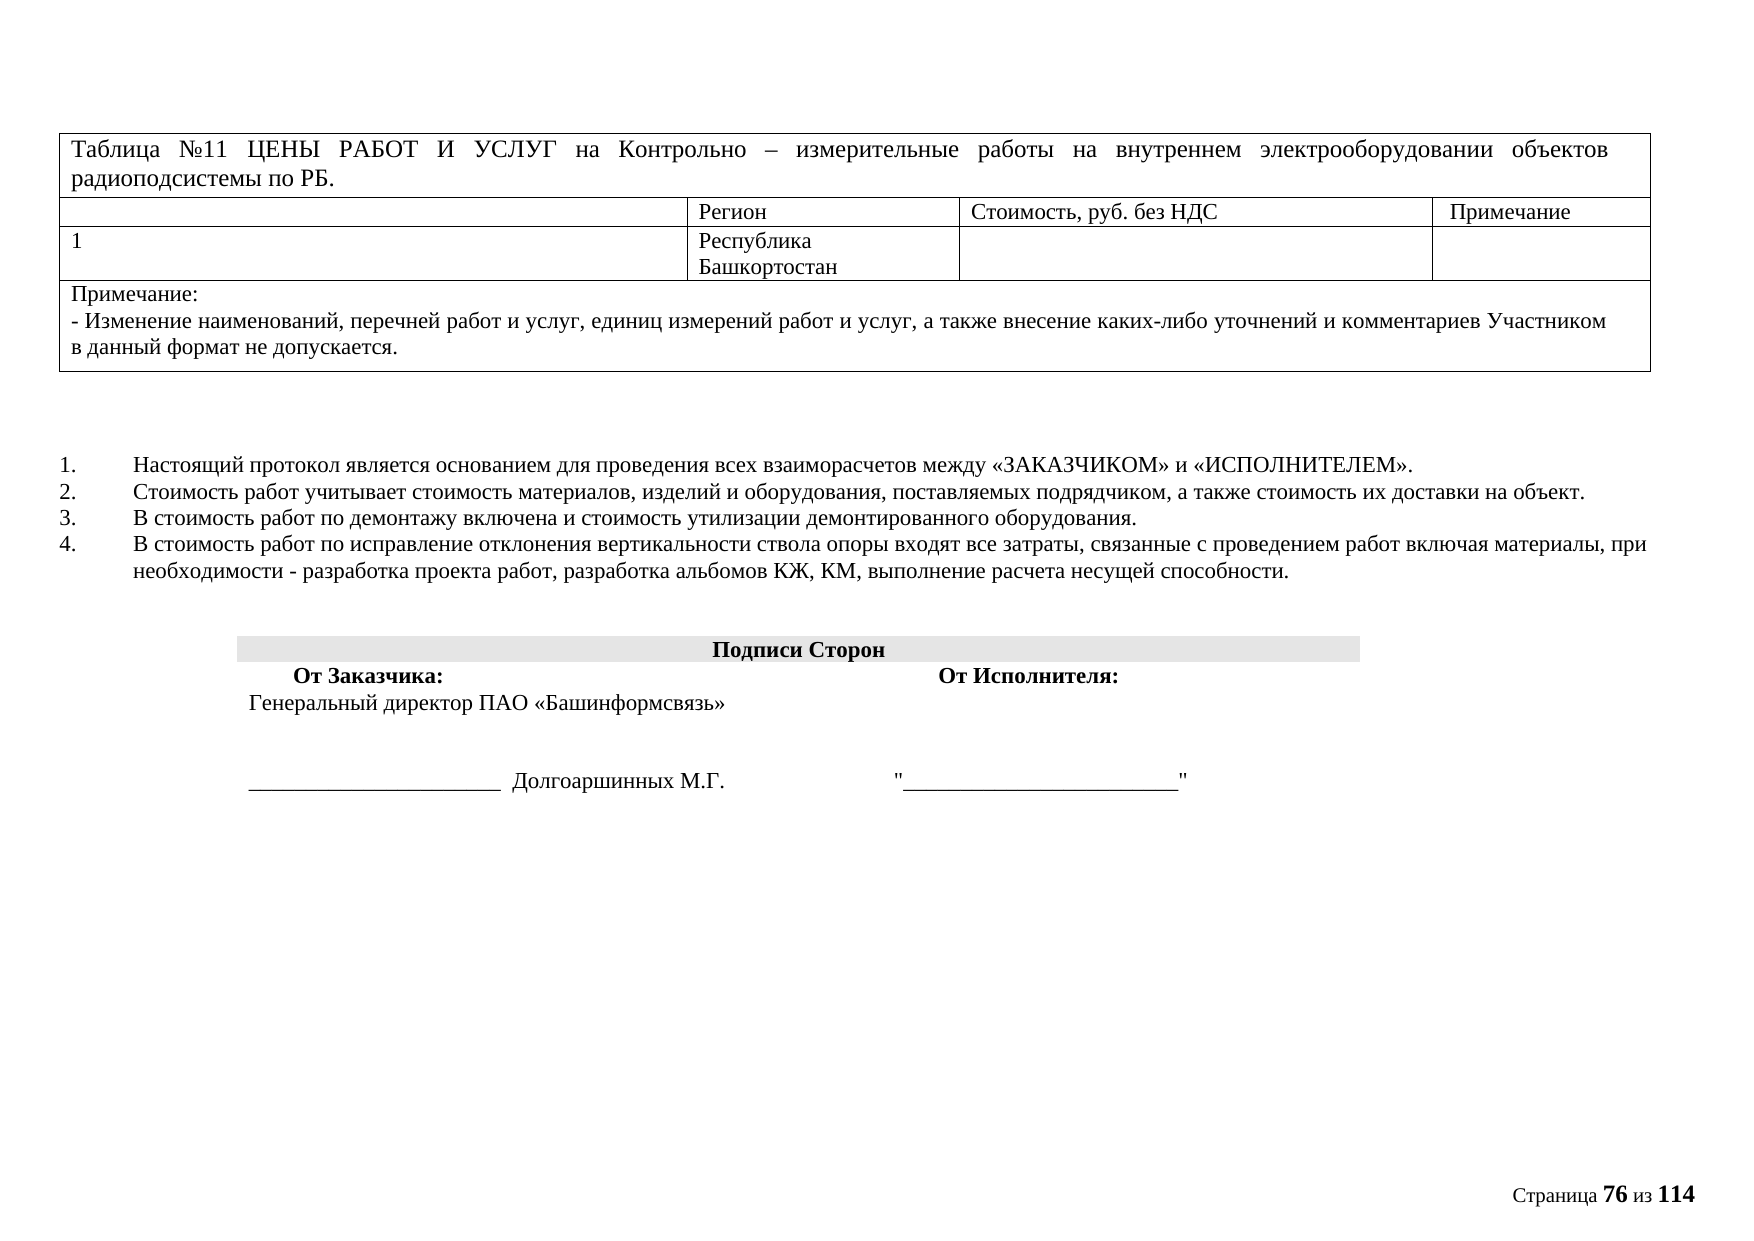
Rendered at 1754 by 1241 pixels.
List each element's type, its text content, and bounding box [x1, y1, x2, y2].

list В стоимость работ по исправление отклонения вертикальности ствола опоры входят все затраты, связанные с проведением работ включая материалы, при необходимости - разработка проекта работ, разработка альбомов КЖ, КМ, выполнение расчета несущей способности. [59, 530, 1695, 583]
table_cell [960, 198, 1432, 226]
list Стоимость работ учитывает стоимость материалов, изделий и оборудования, поставляемых подрядчиком, а также стоимость их доставки на объект. [59, 478, 1695, 504]
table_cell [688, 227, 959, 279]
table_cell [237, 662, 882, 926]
list В стоимость работ по демонтажу включена и стоимость утилизации демонтированного оборудования. [59, 504, 1695, 530]
list Настоящий протокол является основанием для проведения всех взаиморасчетов между «ЗАКАЗЧИКОМ» и «ИСПОЛНИТЕЛЕМ». [59, 451, 1665, 478]
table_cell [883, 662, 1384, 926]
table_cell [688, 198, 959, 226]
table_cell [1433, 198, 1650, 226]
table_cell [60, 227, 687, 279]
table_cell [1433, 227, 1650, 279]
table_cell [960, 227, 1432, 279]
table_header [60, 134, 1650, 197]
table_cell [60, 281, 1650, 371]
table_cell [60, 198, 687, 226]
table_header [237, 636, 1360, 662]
